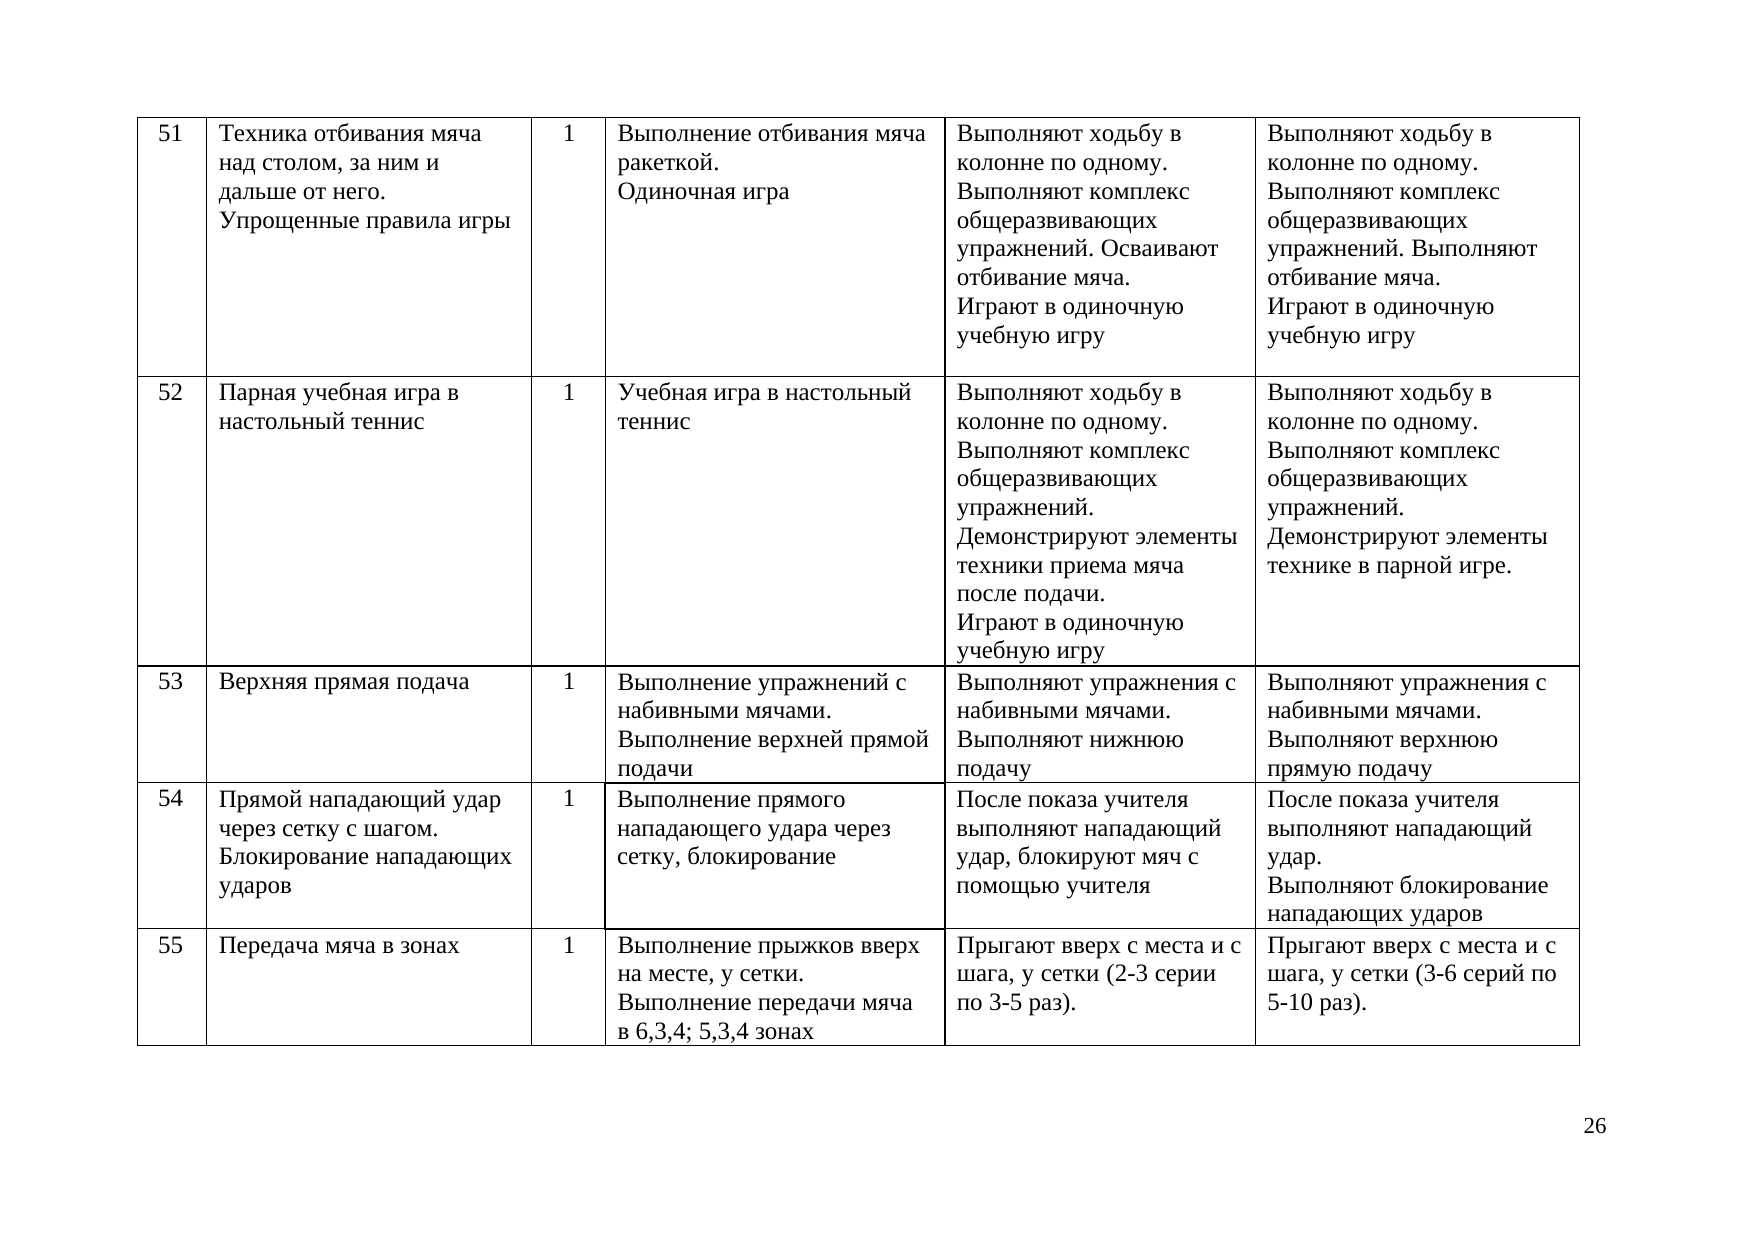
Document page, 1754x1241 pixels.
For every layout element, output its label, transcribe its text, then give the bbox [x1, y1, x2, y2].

table_cell После показа учителя выполняют нападающий удар, блокируют мяч с помощью учителя [946, 783, 1255, 928]
table_cell После показа учителя выполняют нападающий удар. Выполняют блокирование нападающих ударов [1256, 783, 1579, 928]
table_cell 1 [532, 929, 605, 1045]
table_cell 55 [138, 929, 206, 1045]
table_header 51 [138, 118, 206, 376]
table_cell Выполнение прыжков вверх на месте, у сетки. Выполнение передачи мяча в 6,3,4; 5,3,4 зонах [606, 930, 944, 1045]
table_cell Верхняя прямая подача [207, 667, 531, 782]
table_cell Выполняют упражнения с набивными мячами. Выполняют нижнюю подачу [946, 667, 1255, 782]
table_header Выполнение отбивания мяча ракеткой. Одиночная игра [606, 118, 944, 376]
table_cell Выполняют ходьбу в колонне по одному. Выполняют комплекс общеразвивающих упражнений. Демонстрируют элементы технике в парной игре. [1256, 377, 1579, 665]
table_cell Прыгают вверх с места и с шага, у сетки (2-3 серии по 3-5 раз). [946, 929, 1255, 1045]
table_header 1 [532, 118, 605, 376]
table_cell 1 [532, 667, 605, 782]
table_header Техника отбивания мяча над столом, за ним и дальше от него. Упрощенные правила игры [207, 118, 531, 376]
table_cell 53 [138, 667, 206, 782]
table_cell Парная учебная игра в настольный теннис [207, 377, 531, 665]
table_cell Выполняют упражнения с набивными мячами. Выполняют верхнюю прямую подачу [1256, 667, 1579, 782]
table_cell 54 [138, 783, 206, 928]
table_header Выполняют ходьбу в колонне по одному. Выполняют комплекс общеразвивающих упражнений. Выполняют отбивание мяча. Играют в одиночную учебную игру [1256, 118, 1579, 376]
table_cell Прыгают вверх с места и с шага, у сетки (3-6 серий по 5-10 раз). [1256, 929, 1579, 1045]
table_cell Передача мяча в зонах [207, 929, 531, 1045]
table_cell Выполнение упражнений с набивными мячами. Выполнение верхней прямой подачи [606, 667, 944, 782]
table_cell Учебная игра в настольный теннис [606, 377, 944, 665]
table_cell 1 [532, 783, 604, 928]
table_cell 52 [138, 377, 206, 665]
table_header Выполняют ходьбу в колонне по одному. Выполняют комплекс общеразвивающих упражнений. Осваивают отбивание мяча. Играют в одиночную учебную игру [946, 118, 1255, 376]
table_cell 1 [532, 377, 605, 665]
table_cell Прямой нападающий удар через сетку с шагом. Блокирование нападающих ударов [207, 783, 531, 928]
table_cell Выполняют ходьбу в колонне по одному. Выполняют комплекс общеразвивающих упражнений. Демонстрируют элементы техники приема мяча после подачи. Играют в одиночную учебную игру [946, 377, 1255, 665]
table_cell Выполнение прямого нападающего удара через сетку, блокирование [606, 784, 944, 928]
